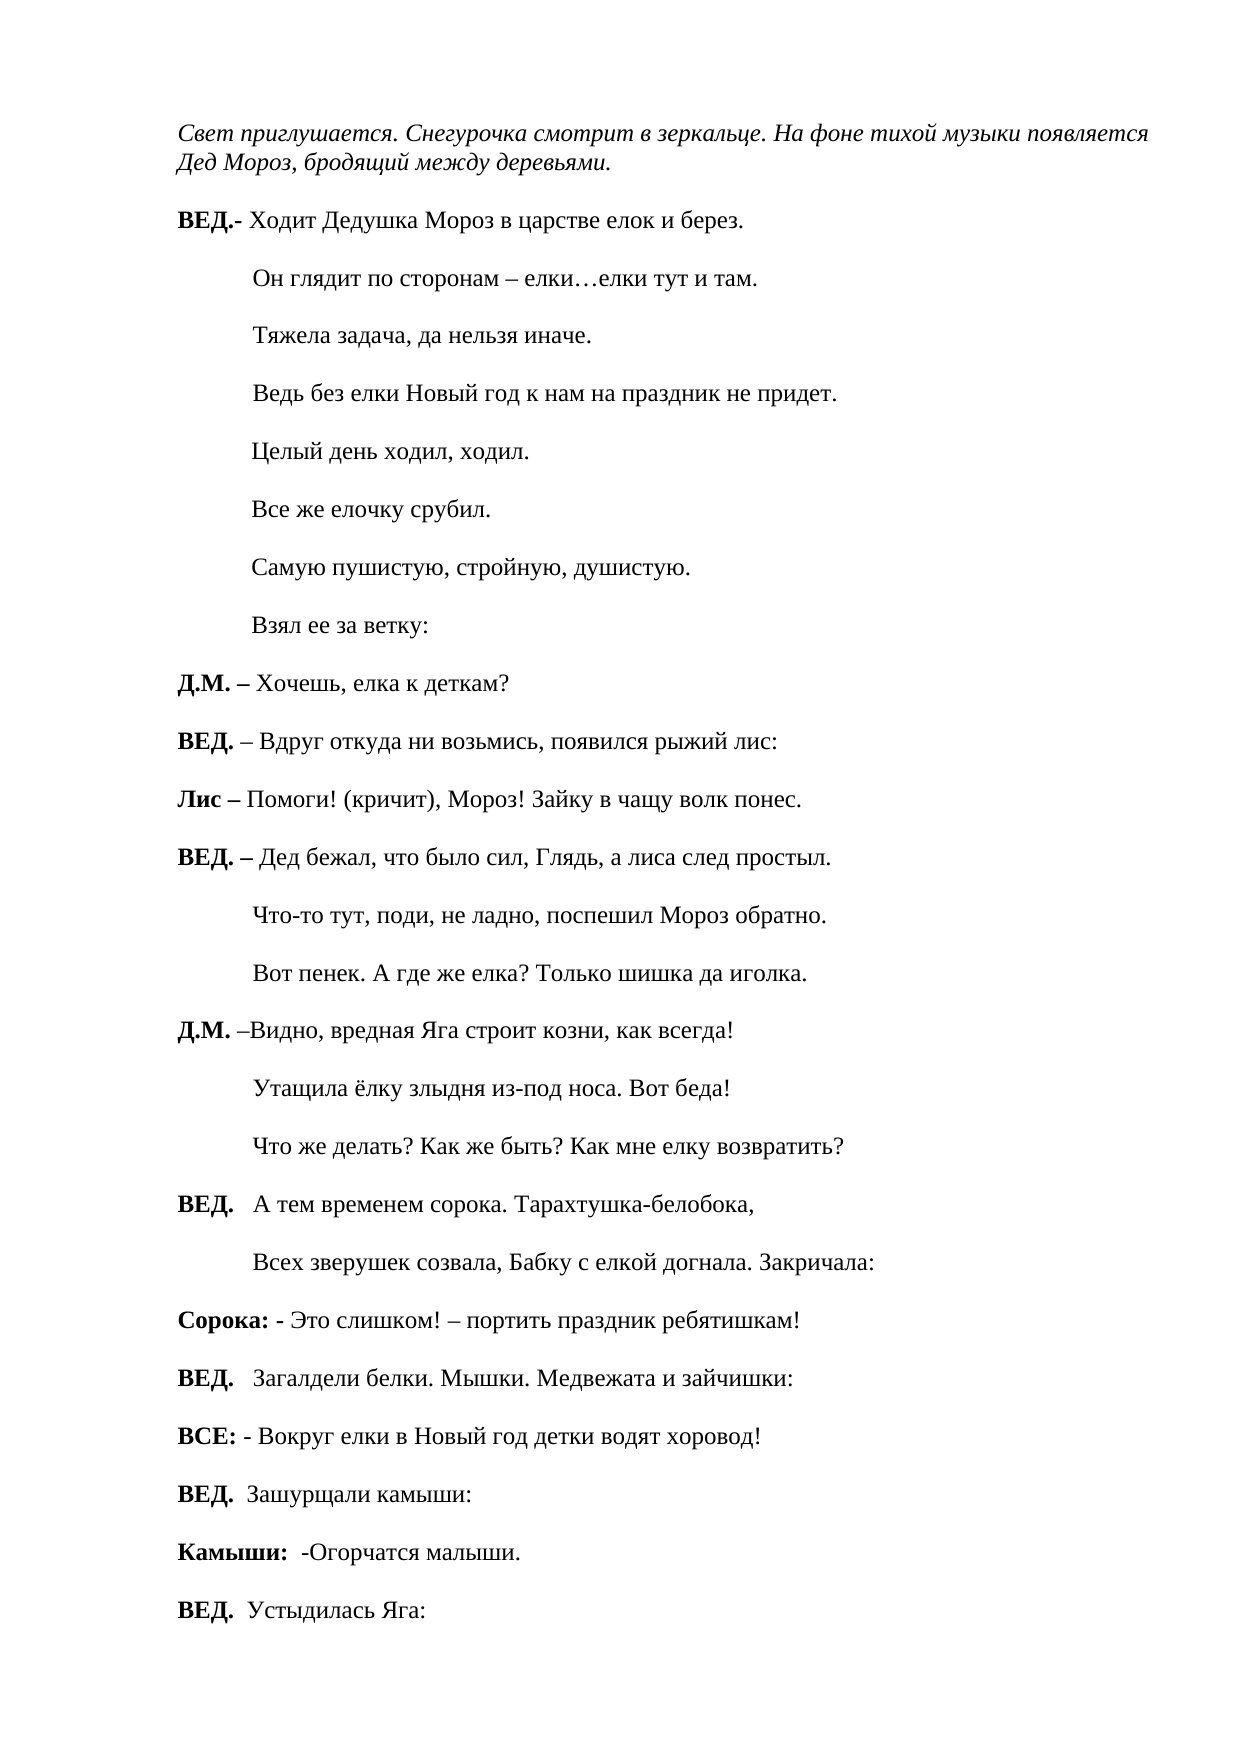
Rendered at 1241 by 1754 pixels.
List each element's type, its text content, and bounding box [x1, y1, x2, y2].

text Всех зверушек созвала, Бабку с елкой догнала. Закричала: [177, 1247, 1152, 1276]
text Что же делать? Как же быть? Как мне елку возвратить? [177, 1131, 1152, 1160]
text ВСЕ: - Вокруг елки в Новый год детки водят хоровод! [177, 1421, 1152, 1450]
text Д.М. – Хочешь, елка к деткам? [177, 668, 1152, 697]
text Взял ее за ветку: [251, 610, 1152, 639]
text Утащила ёлку злыдня из-под носа. Вот беда! [177, 1073, 1152, 1102]
text Камыши: -Огорчатся малыши. [177, 1537, 1152, 1566]
text ВЕД. Загалдели белки. Мышки. Медвежата и зайчишки: [177, 1363, 1152, 1392]
text ВЕД. – Дед бежал, что было сил, Глядь, а лиса след простыл. [177, 842, 1152, 871]
text Ведь без елки Новый год к нам на праздник не придет. [177, 378, 1152, 407]
text Целый день ходил, ходил. [251, 436, 1152, 465]
text ВЕД. А тем временем сорока. Тарахтушка-белобока, [177, 1189, 1152, 1218]
text ВЕД. – Вдруг откуда ни возьмись, появился рыжий лис: [177, 726, 1152, 755]
text Свет приглушается. Снегурочка смотрит в зеркальце. На фоне тихой музыки появляется Дед Мороз, бродящий между деревьями. [177, 118, 1152, 176]
text ВЕД. Устыдилась Яга: [177, 1595, 1152, 1623]
text Самую пушистую, стройную, душистую. [251, 552, 1152, 581]
text Лис – Помоги! (кричит), Мороз! Зайку в чащу волк понес. [177, 784, 1152, 813]
text Все же елочку срубил. [251, 494, 1152, 523]
text Д.М. –Видно, вредная Яга строит козни, как всегда! [177, 1016, 1152, 1044]
text Он глядит по сторонам – елки…елки тут и там. [177, 263, 1152, 291]
text ВЕД. Зашурщали камыши: [177, 1479, 1152, 1508]
text ВЕД.- Ходит Дедушка Мороз в царстве елок и берез. [177, 205, 1152, 233]
text Вот пенек. А где же елка? Только шишка да иголка. [177, 958, 1152, 986]
text Что-то тут, поди, не ладно, поспешил Мороз обратно. [177, 900, 1152, 928]
text Тяжела задача, да нельзя иначе. [177, 321, 1152, 349]
text Сорока: - Это слишком! – портить праздник ребятишкам! [177, 1305, 1152, 1334]
